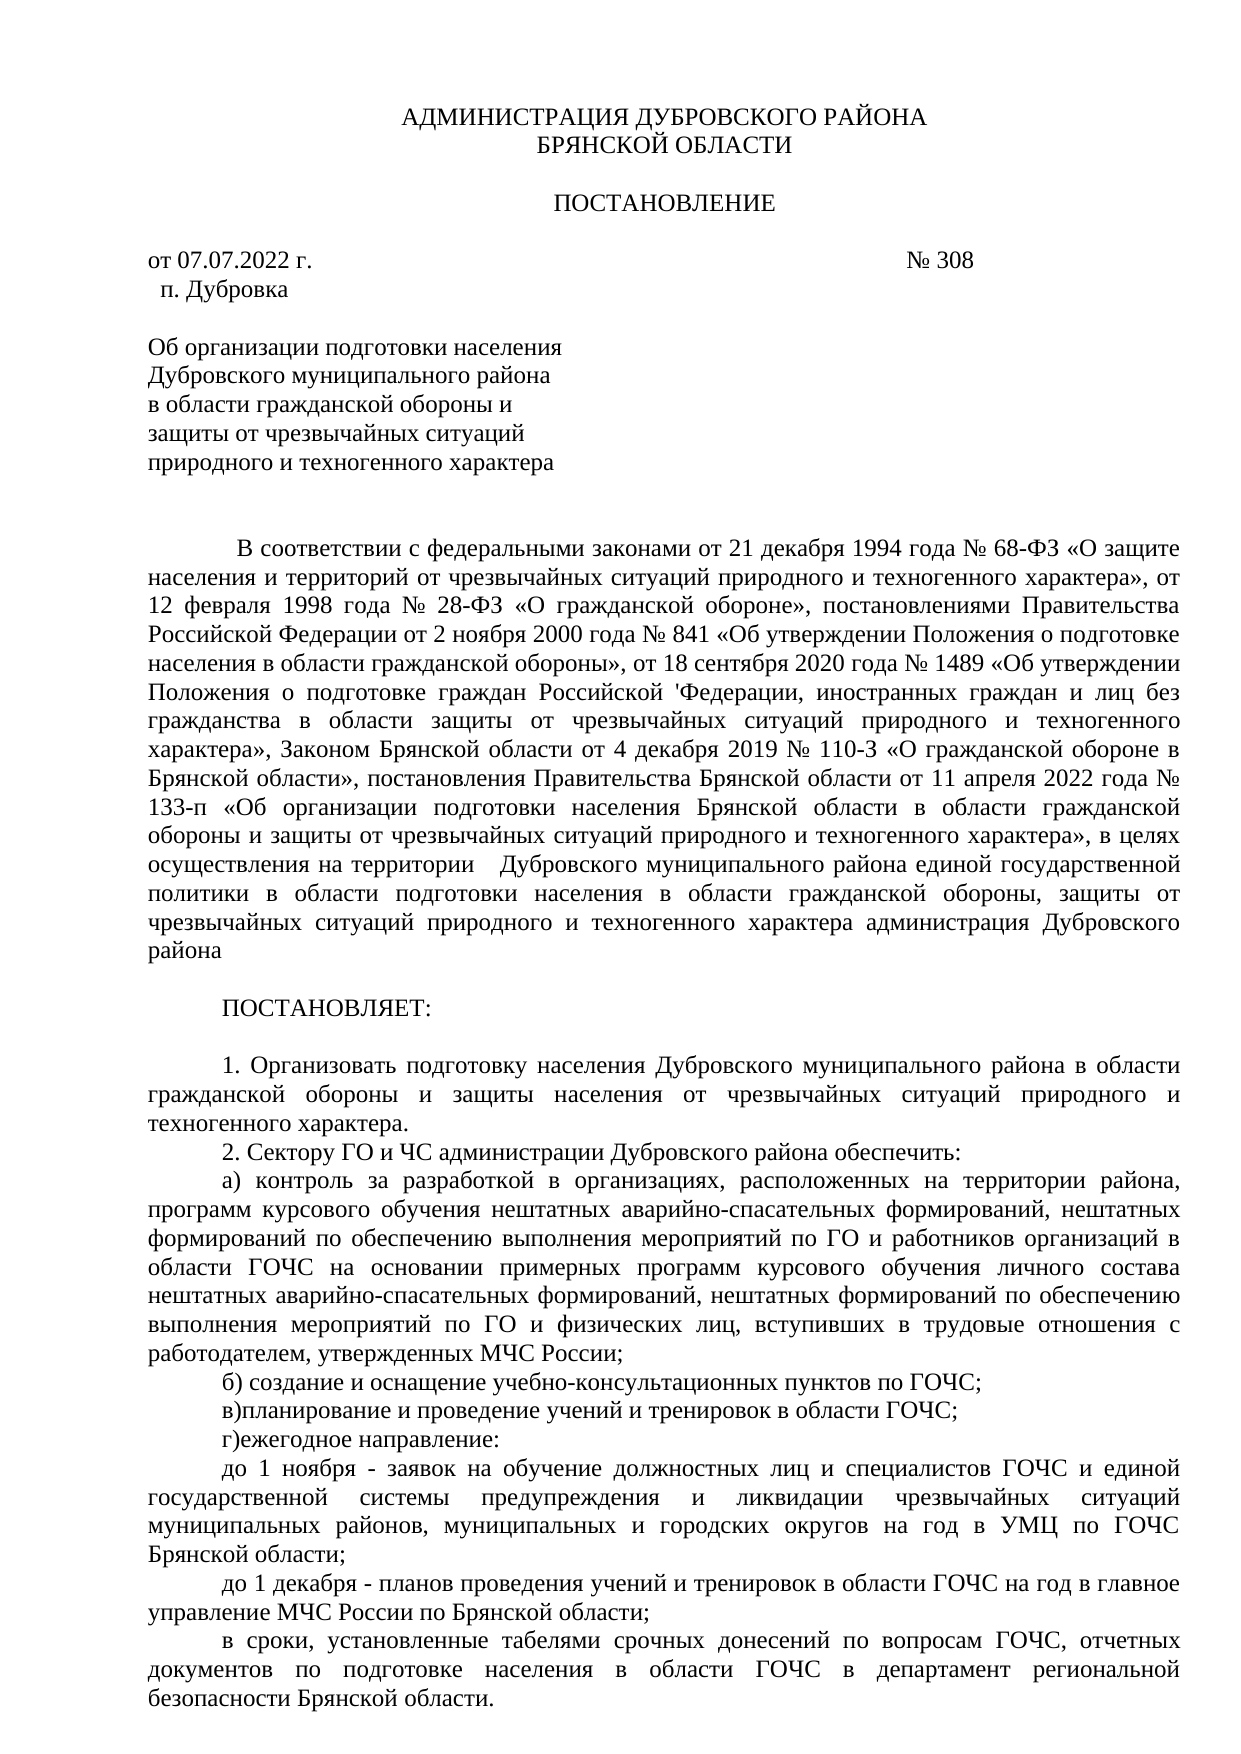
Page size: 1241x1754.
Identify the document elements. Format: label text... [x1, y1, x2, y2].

text б) создание и оснащение учебно-консультационных пунктов по ГОЧС; [148, 1367, 1181, 1396]
text а) контроль за разработкой в организациях, расположенных на территории района, программ курсового обучения нештатных аварийно-спасательных формирований, нештатных формирований по обеспечению выполнения мероприятий по ГО и работников организаций в области ГОЧС на основании примерных программ курсового обучения личного состава нештатных аварийно-спасательных формирований, нештатных формирований по обеспечению выполнения мероприятий по ГО и физических лиц, вступивших в трудовые отношения с работодателем, утвержденных МЧС России; [148, 1166, 1181, 1367]
text от 07.07.2022 г. № 308 [148, 246, 1181, 274]
text Дубровского муниципального района [148, 361, 1181, 389]
text 2. Сектору ГО и ЧС администрации Дубровского района обеспечить: [148, 1137, 1181, 1166]
text АДМИНИСТРАЦИЯ ДУБРОВСКОГО РАЙОНА [148, 102, 1181, 131]
text в области гражданской обороны и [148, 389, 1181, 418]
text п. Дубровка [148, 274, 1181, 303]
text г)ежегодное направление: [148, 1424, 1181, 1453]
text ПОСТАНОВЛЕНИЕ [148, 188, 1181, 217]
text до 1 декабря - планов проведения учений и тренировок в области ГОЧС на год в главное управление МЧС России по Брянской области; [148, 1568, 1181, 1626]
text в)планирование и проведение учений и тренировок в области ГОЧС; [148, 1396, 1181, 1424]
text 1. Организовать подготовку населения Дубровского муниципального района в области гражданской обороны и защиты населения от чрезвычайных ситуаций природного и техногенного характера. [148, 1051, 1181, 1137]
text защиты от чрезвычайных ситуаций [148, 418, 1181, 447]
text в сроки, установленные табелями срочных донесений по вопросам ГОЧС, отчетных документов по подготовке населения в области ГОЧС в департамент региональной безопасности Брянской области. [148, 1626, 1181, 1712]
text природного и техногенного характера [148, 447, 1181, 476]
text БРЯНСКОЙ ОБЛАСТИ [148, 131, 1181, 159]
text до 1 ноября - заявок на обучение должностных лиц и специалистов ГОЧС и единой государственной системы предупреждения и ликвидации чрезвычайных ситуаций муниципальных районов, муниципальных и городских округов на год в УМЦ по ГОЧС Брянской области; [148, 1453, 1181, 1568]
text Об организации подготовки населения [148, 332, 1181, 361]
text ПОСТАНОВЛЯЕТ: [148, 993, 1181, 1022]
text В соответствии с федеральными законами от 21 декабря 1994 года № 68-ФЗ «О защите населения и территорий от чрезвычайных ситуаций природного и техногенного характера», от 12 февраля 1998 года № 28-ФЗ «О гражданской обороне», постановлениями Правительства Российской Федерации от 2 ноября 2000 года № 841 «Об утверждении Положения о подготовке населения в области гражданской обороны», от 18 сентября 2020 года № 1489 «Об утверждении Положения о подготовке граждан Российской 'Федерации, иностранных граждан и лиц без гражданства в области защиты от чрезвычайных ситуаций природного и техногенного характера», Законом Брянской области от 4 декабря 2019 № 110-З «О гражданской обороне в Брянской области», постановления Правительства Брянской области от 11 апреля 2022 года № 133-п «Об организации подготовки населения Брянской области в области гражданской обороны и защиты от чрезвычайных ситуаций природного и техногенного характера», в целях осуществления на территории Дубровского муниципального района единой государственной политики в области подготовки населения в области гражданской обороны, защиты от чрезвычайных ситуаций природного и техногенного характера администрация Дубровского района [148, 533, 1181, 964]
